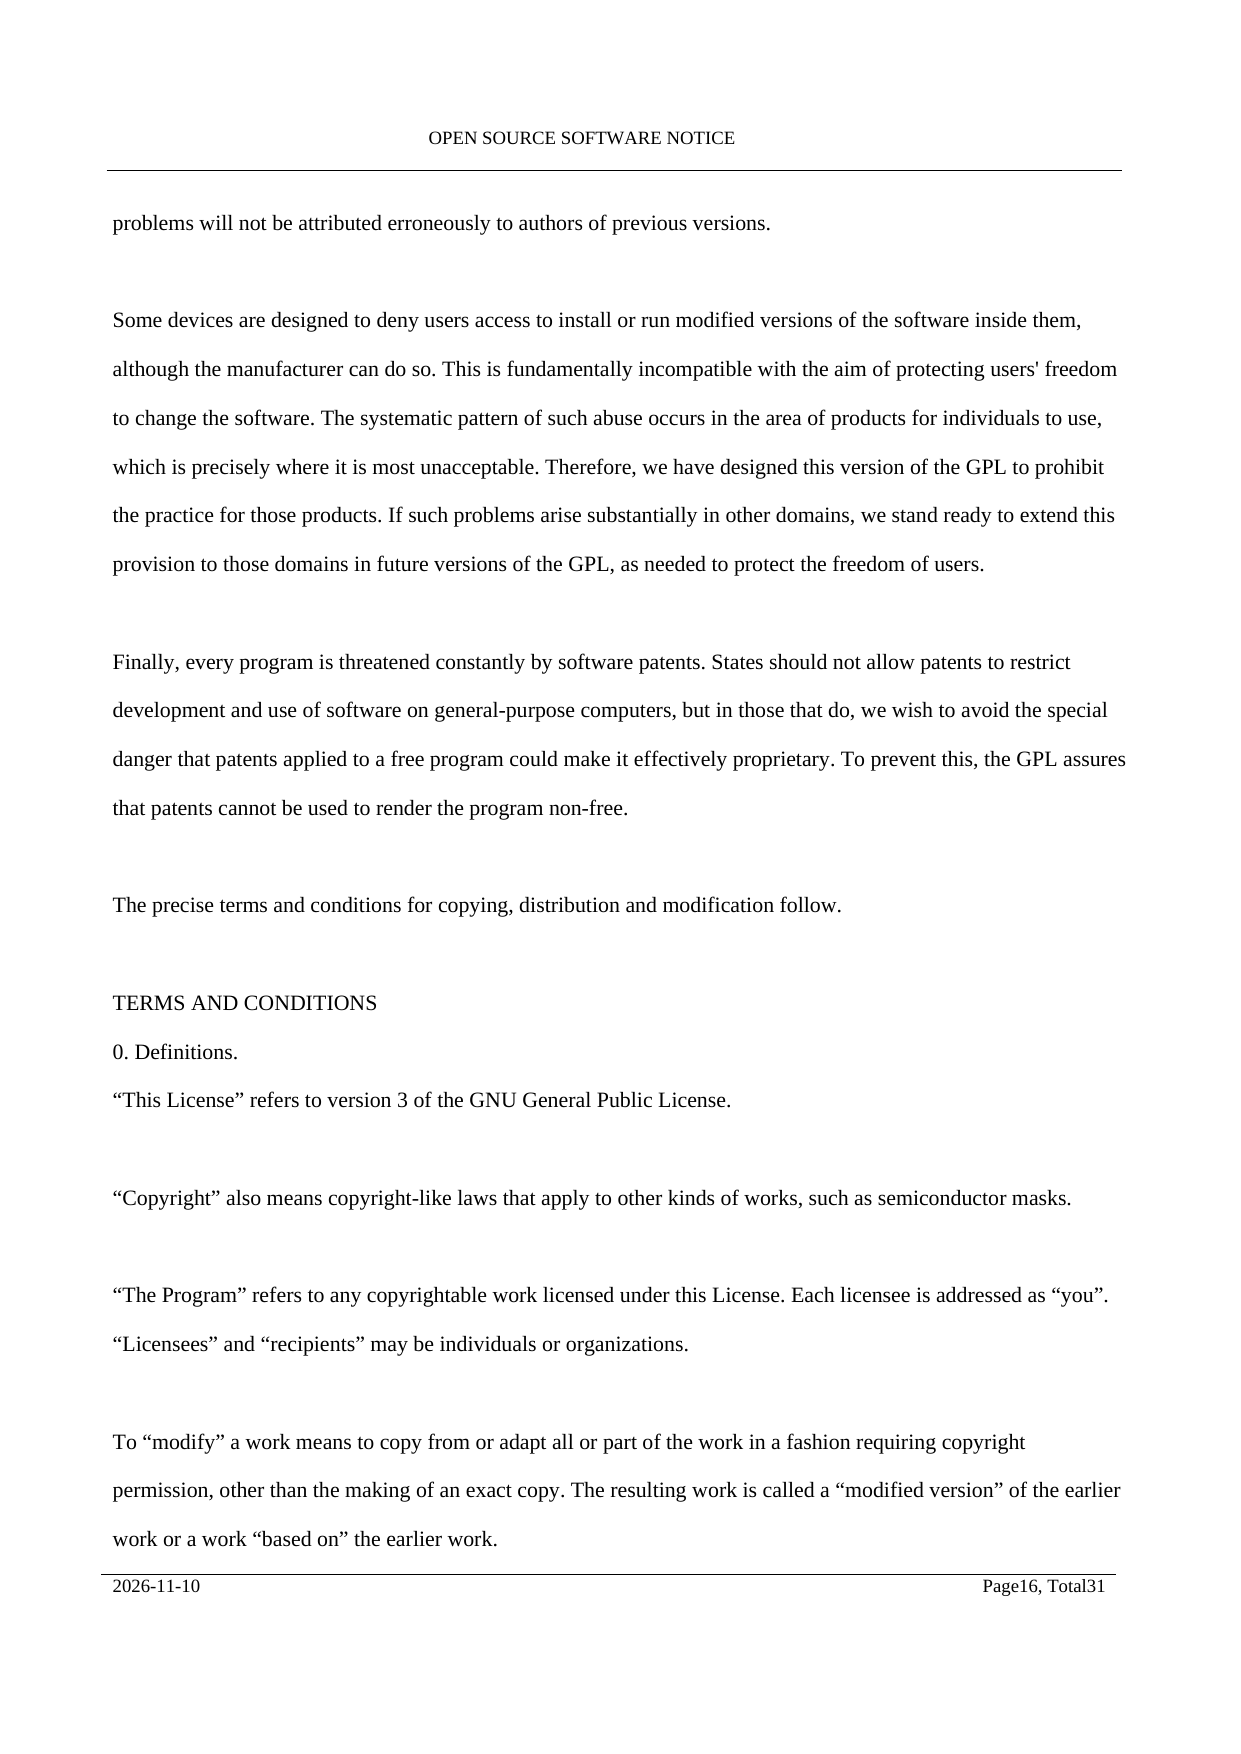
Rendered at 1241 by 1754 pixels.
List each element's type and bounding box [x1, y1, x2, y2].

text [112, 206, 1128, 1555]
